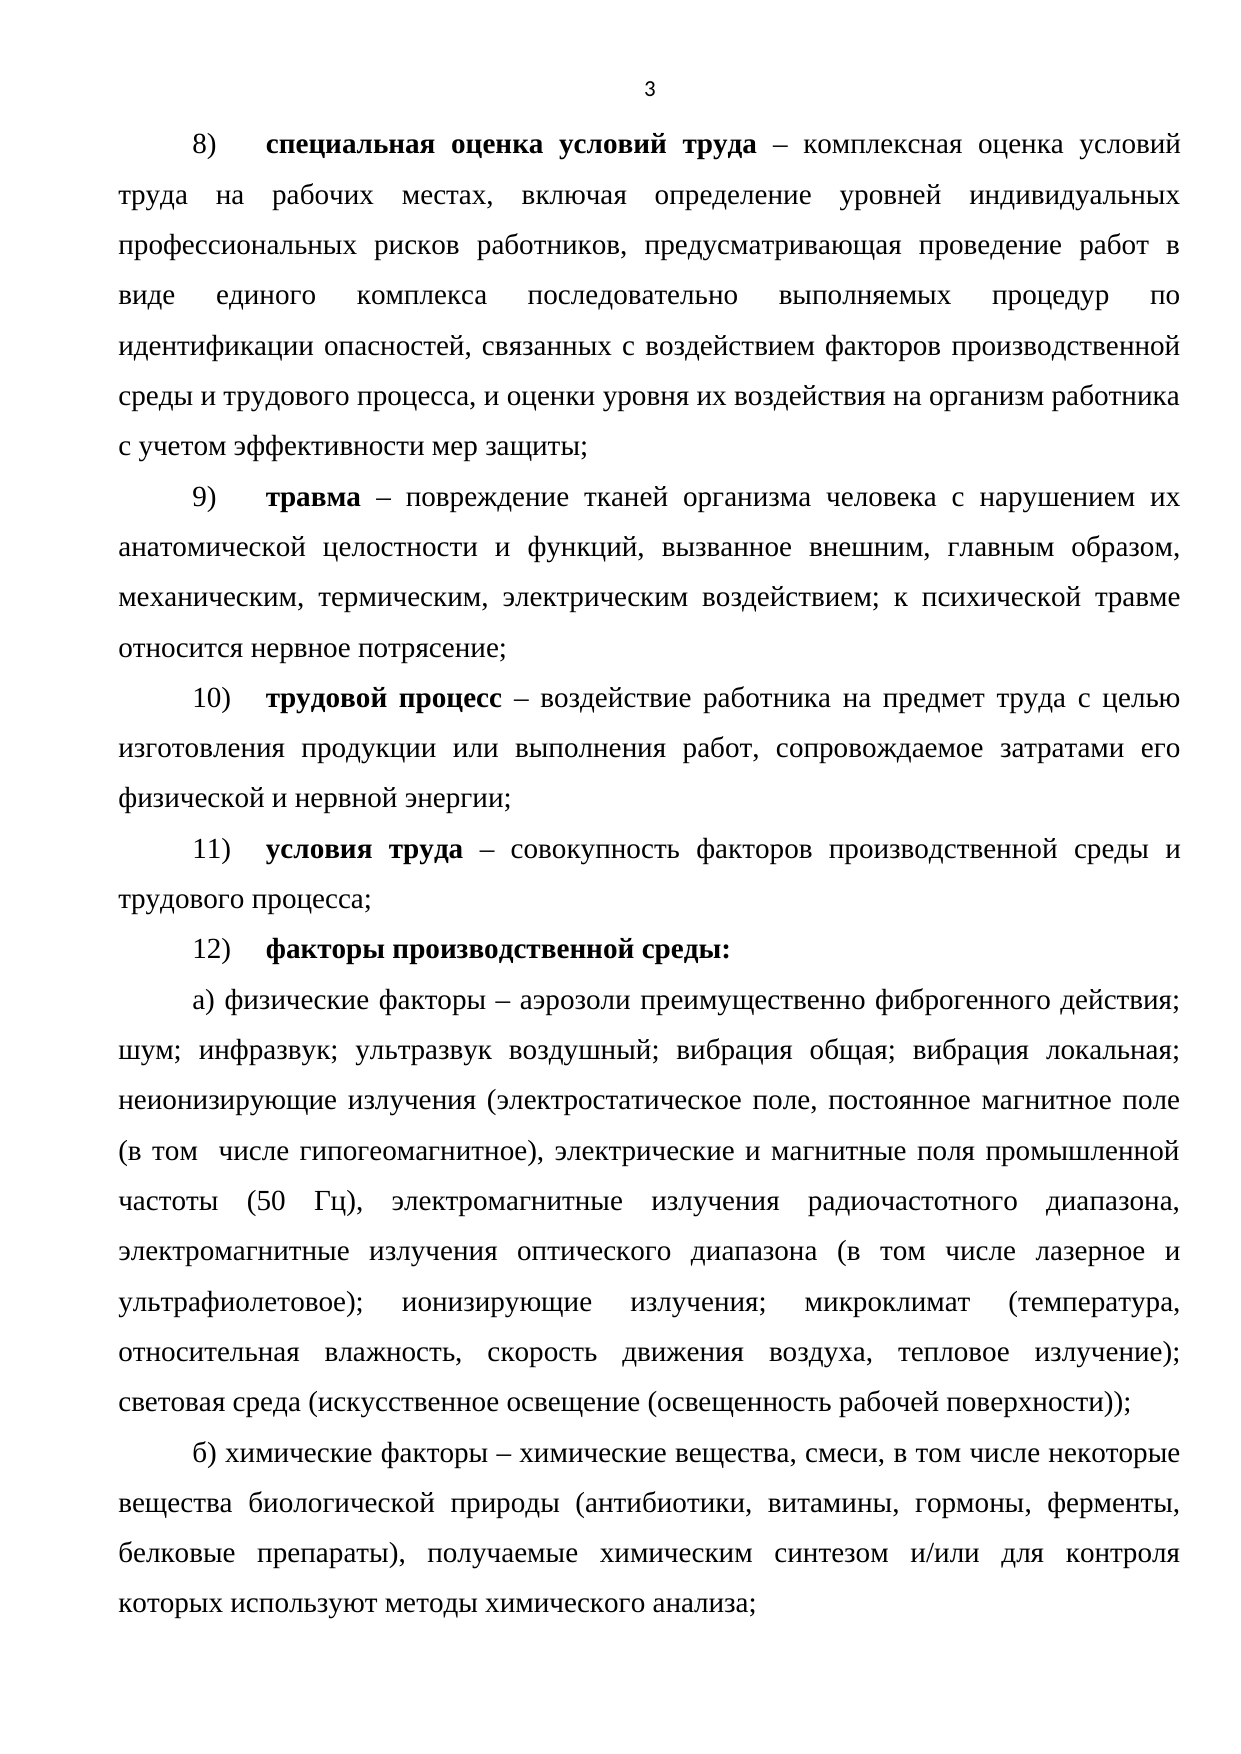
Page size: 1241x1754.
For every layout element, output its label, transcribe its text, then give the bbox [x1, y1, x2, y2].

text а) физические факторы – аэрозоли преимущественно фиброгенного действия; шум; инфразвук; ультразвук воздушный; вибрация общая; вибрация локальная; неионизирующие излучения (электростатическое поле, постоянное магнитное поле (в том числе гипогеомагнитное), электрические и магнитные поля промышленной частоты (50 Гц), электромагнитные излучения радиочастотного диапазона, электромагнитные излучения оптического диапазона (в том числе лазерное и ультрафиолетовое); ионизирующие излучения; микроклимат (температура, относительная влажность, скорость движения воздуха, тепловое излучение); световая среда (искусственное освещение (освещенность рабочей поверхности)); [118, 982, 1181, 1418]
list специальная оценка условий труда – комплексная оценка условий труда на рабочих местах, включая определение уровней индивидуальных профессиональных рисков работников, предусматривающая проведение работ в виде единого комплекса последовательно выполняемых процедур по идентификации опасностей, связанных с воздействием факторов производственной среды и трудового процесса, и оценки уровня их воздействия на организм работника с учетом эффективности мер защиты; [118, 127, 1181, 462]
list факторы производственной среды: [118, 932, 1181, 965]
text б) химические факторы – химические вещества, смеси, в том числе некоторые вещества биологической природы (антибиотики, витамины, гормоны, ферменты, белковые препараты), получаемые химическим синтезом и/или для контроля которых используют методы химического анализа; [118, 1435, 1181, 1619]
list условия труда – совокупность факторов производственной среды и трудового процесса; [118, 831, 1181, 915]
list травма – повреждение тканей организма человека с нарушением их анатомической целостности и функций, вызванное внешним, главным образом, механическим, термическим, электрическим воздействием; к психической травме относится нервное потрясение; [118, 479, 1181, 663]
list трудовой процесс – воздействие работника на предмет труда с целью изготовления продукции или выполнения работ, сопровождаемое затратами его физической и нервной энергии; [118, 680, 1181, 814]
